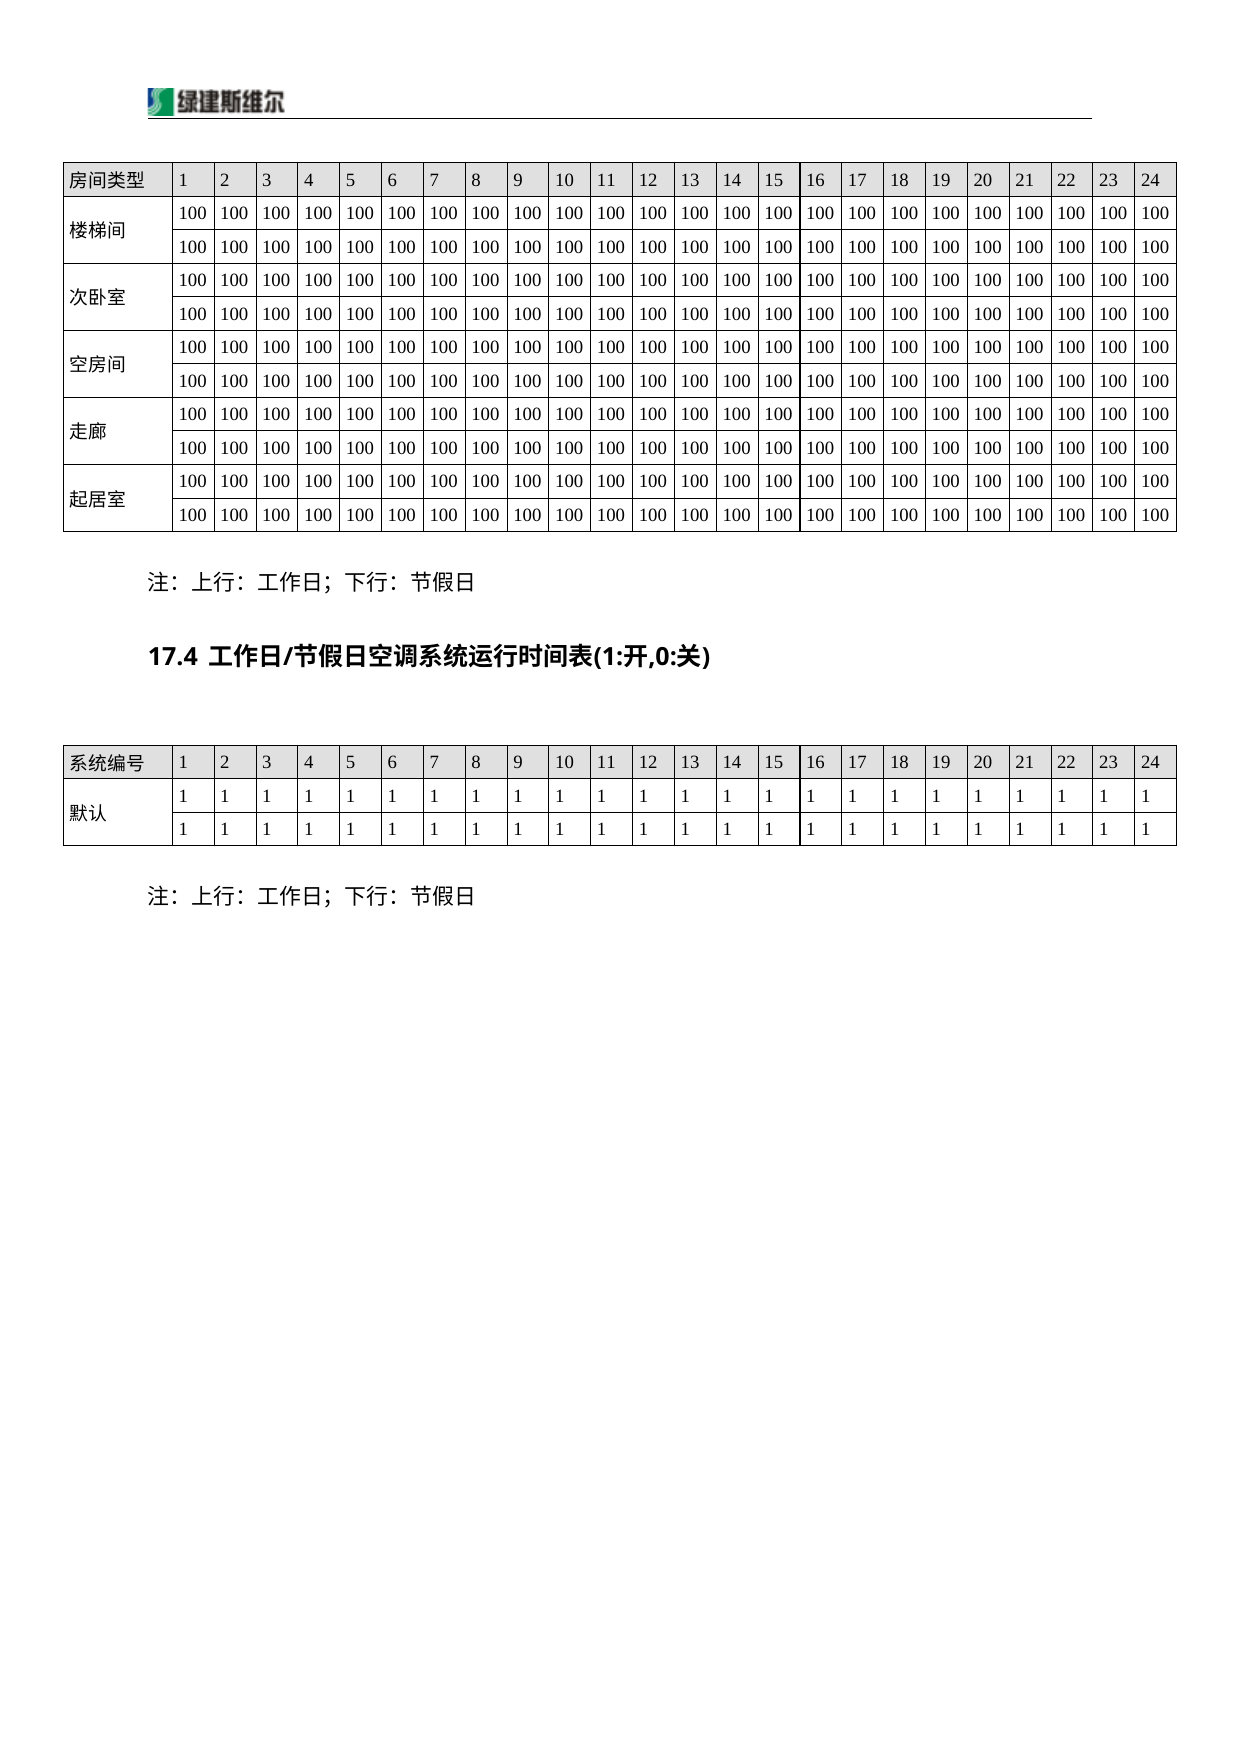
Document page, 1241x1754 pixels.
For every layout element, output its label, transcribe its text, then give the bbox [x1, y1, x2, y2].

table_cell 100 [717, 398, 758, 430]
table_header 18 [884, 163, 925, 196]
table_cell 100 [549, 230, 590, 263]
table_cell 100 [717, 331, 758, 363]
table_cell 100 [633, 264, 674, 296]
table_header 2 [215, 163, 256, 196]
table_cell 空房间 [64, 331, 172, 397]
table_cell 100 [1052, 197, 1092, 229]
table_cell 100 [340, 297, 381, 330]
table_header 23 [1093, 163, 1134, 196]
table_cell 100 [508, 230, 548, 263]
table_cell 100 [215, 197, 256, 229]
table_header 19 [926, 163, 967, 196]
table_cell 100 [1052, 465, 1092, 497]
table_cell 100 [633, 297, 674, 330]
table_cell 100 [549, 264, 590, 296]
table_cell 100 [298, 398, 339, 430]
table_cell 100 [633, 230, 674, 263]
table_cell 100 [173, 431, 214, 464]
table_cell 1 [633, 813, 674, 845]
table_cell 100 [1135, 197, 1176, 229]
table_header 6 [382, 746, 423, 778]
table_cell 100 [1135, 398, 1176, 430]
table_cell 100 [717, 197, 758, 229]
table_cell 100 [298, 297, 339, 330]
table_cell 100 [424, 465, 465, 497]
table_cell 1 [340, 779, 381, 812]
table_header 12 [633, 163, 674, 196]
table_cell 100 [591, 398, 632, 430]
table_cell 100 [173, 230, 214, 263]
table_cell 100 [759, 364, 799, 397]
table_cell 100 [968, 398, 1009, 430]
table_cell 100 [884, 499, 925, 531]
table_cell 100 [926, 364, 967, 397]
table_cell 100 [382, 331, 423, 363]
table_header 22 [1052, 746, 1092, 778]
table_cell 100 [257, 197, 297, 229]
table_cell 100 [1093, 364, 1134, 397]
table_cell 楼梯间 [64, 197, 172, 263]
table_cell 100 [633, 499, 674, 531]
table_cell 100 [508, 499, 548, 531]
table_cell 1 [173, 813, 214, 845]
table_cell 1 [1093, 813, 1134, 845]
table_cell 100 [842, 431, 883, 464]
table_cell 100 [424, 331, 465, 363]
table_cell 1 [1052, 779, 1092, 812]
table_cell 100 [382, 197, 423, 229]
table_cell 100 [340, 465, 381, 497]
table_cell 100 [842, 197, 883, 229]
table_cell 100 [1093, 465, 1134, 497]
table_cell 1 [926, 813, 967, 845]
table_cell 100 [298, 364, 339, 397]
table_cell 100 [926, 431, 967, 464]
table_cell 100 [675, 398, 716, 430]
table_header 11 [591, 746, 632, 778]
table_cell 100 [215, 364, 256, 397]
table_cell 100 [1093, 197, 1134, 229]
table_cell 100 [675, 197, 716, 229]
table_cell 100 [424, 398, 465, 430]
table_cell 100 [1052, 264, 1092, 296]
table_cell 100 [842, 465, 883, 497]
table_cell 100 [466, 465, 507, 497]
table_cell 100 [382, 230, 423, 263]
table_cell 100 [675, 264, 716, 296]
table_cell 100 [424, 230, 465, 263]
table_cell 1 [675, 813, 716, 845]
table_cell 100 [382, 264, 423, 296]
table_cell 100 [1052, 398, 1092, 430]
table_cell 1 [759, 779, 799, 812]
table_cell 100 [1010, 331, 1051, 363]
table_cell 100 [675, 431, 716, 464]
table_cell 100 [801, 364, 841, 397]
table_header 22 [1052, 163, 1092, 196]
table_cell 100 [591, 264, 632, 296]
table_cell 100 [591, 465, 632, 497]
table_cell 1 [926, 779, 967, 812]
table_cell 100 [968, 264, 1009, 296]
table_cell 100 [215, 264, 256, 296]
table_cell 1 [717, 813, 758, 845]
table_cell 1 [382, 813, 423, 845]
table_cell 100 [842, 499, 883, 531]
table_cell 100 [1135, 230, 1176, 263]
table_cell 100 [424, 364, 465, 397]
table_header 9 [508, 746, 548, 778]
table_cell 100 [549, 364, 590, 397]
table_cell 100 [884, 197, 925, 229]
table_cell 100 [173, 264, 214, 296]
table_cell 100 [926, 331, 967, 363]
table_header 20 [968, 163, 1009, 196]
table_cell 1 [549, 779, 590, 812]
table_header 14 [717, 163, 758, 196]
table_cell 100 [466, 230, 507, 263]
table_cell 1 [591, 779, 632, 812]
table_cell 100 [508, 331, 548, 363]
table_header 17 [842, 746, 883, 778]
subtitle 工作日/节假日空调系统运行时间表(1:开,0:关) [148, 622, 1092, 687]
table_cell 1 [549, 813, 590, 845]
table_cell 100 [842, 230, 883, 263]
table_cell 1 [466, 813, 507, 845]
table_cell 1 [1052, 813, 1092, 845]
table_cell 100 [1052, 297, 1092, 330]
table_cell 1 [801, 779, 841, 812]
table_cell 100 [1093, 398, 1134, 430]
table_cell 100 [508, 431, 548, 464]
table_cell 100 [1052, 230, 1092, 263]
table_cell 100 [424, 264, 465, 296]
table_cell 100 [926, 264, 967, 296]
table_cell 100 [1010, 264, 1051, 296]
table_cell 100 [549, 465, 590, 497]
table_header 12 [633, 746, 674, 778]
table_cell 100 [173, 331, 214, 363]
table_cell 1 [633, 779, 674, 812]
table_cell 100 [340, 331, 381, 363]
picture [147, 88, 288, 116]
table_cell 100 [759, 264, 799, 296]
table_cell 100 [675, 465, 716, 497]
table_cell 100 [759, 465, 799, 497]
table_header 18 [884, 746, 925, 778]
table_header 23 [1093, 746, 1134, 778]
table_cell 100 [675, 499, 716, 531]
table_cell 100 [215, 465, 256, 497]
table_cell 100 [424, 297, 465, 330]
table_cell 次卧室 [64, 264, 172, 330]
table_cell 100 [675, 364, 716, 397]
table_header 11 [591, 163, 632, 196]
table_cell 100 [591, 431, 632, 464]
table_cell 100 [1135, 331, 1176, 363]
table_header 3 [257, 746, 297, 778]
table_header 8 [466, 163, 507, 196]
table_header 9 [508, 163, 548, 196]
table_cell 100 [926, 197, 967, 229]
table_header 15 [759, 746, 799, 778]
table_cell 100 [884, 264, 925, 296]
table_cell 100 [884, 465, 925, 497]
table_header 20 [968, 746, 1009, 778]
table_cell 1 [215, 813, 256, 845]
table_cell 1 [1010, 779, 1051, 812]
table_header 7 [424, 746, 465, 778]
table_cell 100 [926, 398, 967, 430]
table_cell 1 [466, 779, 507, 812]
table_cell 100 [633, 465, 674, 497]
table_cell 1 [424, 779, 465, 812]
table_cell 100 [215, 499, 256, 531]
table_cell 100 [1010, 499, 1051, 531]
table_cell 100 [382, 398, 423, 430]
table_cell 100 [1052, 331, 1092, 363]
table_cell 100 [717, 499, 758, 531]
table_cell 100 [173, 297, 214, 330]
table_cell 100 [508, 465, 548, 497]
table_cell 100 [842, 398, 883, 430]
table_cell 100 [1052, 364, 1092, 397]
table_cell 100 [1010, 398, 1051, 430]
table_cell 100 [1135, 465, 1176, 497]
table_cell 100 [257, 297, 297, 330]
table_header 5 [340, 163, 381, 196]
table_cell 100 [257, 364, 297, 397]
table_cell 100 [801, 499, 841, 531]
table_cell 1 [215, 779, 256, 812]
table_cell 1 [424, 813, 465, 845]
table_cell 1 [382, 779, 423, 812]
table_cell 1 [1135, 813, 1176, 845]
table_cell 100 [508, 197, 548, 229]
table_cell 100 [675, 331, 716, 363]
table_cell 100 [759, 431, 799, 464]
table_header 2 [215, 746, 256, 778]
table_header 16 [801, 163, 841, 196]
table_header 系统编号 [64, 746, 172, 778]
table_cell 100 [968, 499, 1009, 531]
table_cell 100 [1010, 364, 1051, 397]
table_cell 100 [382, 364, 423, 397]
table_cell 100 [340, 431, 381, 464]
table_cell 100 [968, 331, 1009, 363]
table_cell 1 [675, 779, 716, 812]
table_cell 1 [298, 813, 339, 845]
table_cell 100 [968, 431, 1009, 464]
table_cell 100 [508, 264, 548, 296]
table_cell 100 [1093, 499, 1134, 531]
table_cell 100 [926, 499, 967, 531]
table_cell 100 [215, 331, 256, 363]
table_header 5 [340, 746, 381, 778]
table_header 4 [298, 163, 339, 196]
table_cell 1 [842, 813, 883, 845]
table_cell 100 [675, 230, 716, 263]
table_cell 100 [549, 331, 590, 363]
table_cell 100 [591, 297, 632, 330]
table_cell 100 [759, 230, 799, 263]
table_cell 100 [591, 331, 632, 363]
table_cell 100 [257, 230, 297, 263]
table_cell 1 [340, 813, 381, 845]
table_cell 100 [466, 331, 507, 363]
table_cell 起居室 [64, 465, 172, 531]
table_cell 1 [508, 779, 548, 812]
table_cell 100 [173, 364, 214, 397]
table_cell 100 [466, 364, 507, 397]
table_cell 100 [1010, 297, 1051, 330]
table_cell 1 [759, 813, 799, 845]
table_cell 100 [717, 230, 758, 263]
table_cell 100 [298, 499, 339, 531]
table_cell 100 [968, 297, 1009, 330]
table_cell 100 [466, 398, 507, 430]
table_cell 100 [968, 364, 1009, 397]
table_header 10 [549, 746, 590, 778]
table_cell 100 [1010, 431, 1051, 464]
table_cell 100 [298, 465, 339, 497]
table_cell 100 [298, 264, 339, 296]
table_cell 100 [801, 197, 841, 229]
table_header 6 [382, 163, 423, 196]
table_cell 100 [215, 230, 256, 263]
table_header 17 [842, 163, 883, 196]
table_cell 100 [842, 331, 883, 363]
table_cell 100 [466, 499, 507, 531]
table_cell 100 [591, 197, 632, 229]
table_cell 100 [884, 331, 925, 363]
table_cell 100 [801, 264, 841, 296]
table_cell 100 [257, 431, 297, 464]
table_cell 100 [173, 465, 214, 497]
table_cell 100 [549, 297, 590, 330]
table_cell 100 [257, 465, 297, 497]
table_cell 1 [298, 779, 339, 812]
table_cell 100 [591, 499, 632, 531]
table_header 3 [257, 163, 297, 196]
table_cell 100 [1135, 297, 1176, 330]
table_cell 100 [298, 230, 339, 263]
table_cell 100 [298, 331, 339, 363]
table_cell 100 [926, 230, 967, 263]
table_cell 100 [549, 499, 590, 531]
table_cell 100 [842, 364, 883, 397]
table_cell 100 [591, 364, 632, 397]
table_cell 100 [382, 465, 423, 497]
table_cell 100 [1010, 230, 1051, 263]
table_header 8 [466, 746, 507, 778]
table_cell 100 [340, 499, 381, 531]
table_cell 1 [508, 813, 548, 845]
table_cell 1 [717, 779, 758, 812]
table_cell 100 [717, 297, 758, 330]
table_cell 100 [549, 197, 590, 229]
table_cell 1 [591, 813, 632, 845]
table_cell 100 [508, 364, 548, 397]
table_header 21 [1010, 746, 1051, 778]
table_cell 100 [1010, 197, 1051, 229]
table_cell 1 [1010, 813, 1051, 845]
table_cell 100 [759, 331, 799, 363]
table_cell 1 [1093, 779, 1134, 812]
table_cell 100 [173, 499, 214, 531]
table_cell 100 [340, 197, 381, 229]
table_header 19 [926, 746, 967, 778]
table_cell 100 [884, 297, 925, 330]
table_cell 100 [508, 398, 548, 430]
table_cell 100 [884, 398, 925, 430]
table_cell 100 [842, 297, 883, 330]
table_cell 100 [549, 431, 590, 464]
table_header 24 [1135, 163, 1176, 196]
table_cell 100 [926, 465, 967, 497]
table_header 21 [1010, 163, 1051, 196]
table_header 24 [1135, 746, 1176, 778]
table_cell 默认 [64, 779, 172, 845]
table_header 16 [801, 746, 841, 778]
table_cell 100 [257, 398, 297, 430]
text 注：上行：工作日；下行：节假日 [148, 879, 1092, 911]
table_cell 100 [1135, 364, 1176, 397]
table_cell 100 [257, 331, 297, 363]
table_cell 100 [633, 431, 674, 464]
table_cell 100 [759, 398, 799, 430]
table_cell 100 [801, 230, 841, 263]
table_cell 100 [215, 398, 256, 430]
table_cell 1 [968, 813, 1009, 845]
table_cell 100 [1093, 431, 1134, 464]
table_cell 1 [968, 779, 1009, 812]
table_cell 100 [424, 197, 465, 229]
table_cell 100 [968, 230, 1009, 263]
table_cell 100 [382, 297, 423, 330]
table_cell 1 [257, 813, 297, 845]
table_cell 100 [215, 297, 256, 330]
table_cell 100 [633, 364, 674, 397]
table_cell 100 [801, 398, 841, 430]
table_cell 1 [842, 779, 883, 812]
table_cell 100 [173, 398, 214, 430]
table_cell 100 [801, 331, 841, 363]
table_cell 1 [884, 779, 925, 812]
table_cell 100 [591, 230, 632, 263]
table_cell 100 [759, 197, 799, 229]
table_cell 100 [968, 465, 1009, 497]
table_header 14 [717, 746, 758, 778]
table_cell 1 [801, 813, 841, 845]
text 注：上行：工作日；下行：节假日 [148, 564, 1092, 597]
table_cell 100 [633, 331, 674, 363]
table_cell 100 [717, 465, 758, 497]
table_cell 100 [424, 431, 465, 464]
table_cell 100 [759, 297, 799, 330]
table_cell 100 [884, 364, 925, 397]
table_cell 100 [1093, 331, 1134, 363]
table_cell 100 [717, 264, 758, 296]
table_cell 1 [173, 779, 214, 812]
table_cell 100 [340, 230, 381, 263]
table_cell 100 [801, 297, 841, 330]
table_cell 100 [215, 431, 256, 464]
table_cell 100 [382, 431, 423, 464]
table_header 1 [173, 163, 214, 196]
table_cell 100 [884, 431, 925, 464]
table_cell 100 [633, 197, 674, 229]
table_header 1 [173, 746, 214, 778]
table_header 7 [424, 163, 465, 196]
table_cell 100 [633, 398, 674, 430]
table_cell 1 [257, 779, 297, 812]
table_cell 100 [508, 297, 548, 330]
table_cell 100 [257, 499, 297, 531]
table_cell 100 [717, 364, 758, 397]
table_cell 1 [1135, 779, 1176, 812]
table_cell 100 [842, 264, 883, 296]
table_cell 100 [759, 499, 799, 531]
table_header 房间类型 [64, 163, 172, 196]
table_cell 100 [675, 297, 716, 330]
table_cell 100 [1135, 431, 1176, 464]
table_cell 100 [466, 197, 507, 229]
table_cell 100 [968, 197, 1009, 229]
table_cell 100 [1093, 297, 1134, 330]
table_cell 100 [1093, 264, 1134, 296]
table_cell 100 [1093, 230, 1134, 263]
table_cell 100 [1010, 465, 1051, 497]
table_cell 走廊 [64, 398, 172, 464]
table_cell 100 [298, 431, 339, 464]
table_cell 100 [382, 499, 423, 531]
table_cell 100 [340, 264, 381, 296]
table_header 13 [675, 163, 716, 196]
table_cell 100 [549, 398, 590, 430]
table_cell 100 [884, 230, 925, 263]
table_cell 100 [1052, 499, 1092, 531]
table_cell 100 [926, 297, 967, 330]
table_cell 100 [1135, 499, 1176, 531]
table_cell 100 [340, 364, 381, 397]
table_cell 1 [884, 813, 925, 845]
table_cell 100 [298, 197, 339, 229]
table_cell 100 [1135, 264, 1176, 296]
table_cell 100 [340, 398, 381, 430]
table_cell 100 [801, 465, 841, 497]
table_cell 100 [466, 431, 507, 464]
table_cell 100 [717, 431, 758, 464]
table_cell 100 [801, 431, 841, 464]
table_header 10 [549, 163, 590, 196]
table_cell 100 [257, 264, 297, 296]
table_cell 100 [466, 264, 507, 296]
table_cell 100 [424, 499, 465, 531]
table_cell 100 [1052, 431, 1092, 464]
table_header 13 [675, 746, 716, 778]
table_header 4 [298, 746, 339, 778]
table_cell 100 [173, 197, 214, 229]
table_cell 100 [466, 297, 507, 330]
table_header 15 [759, 163, 799, 196]
